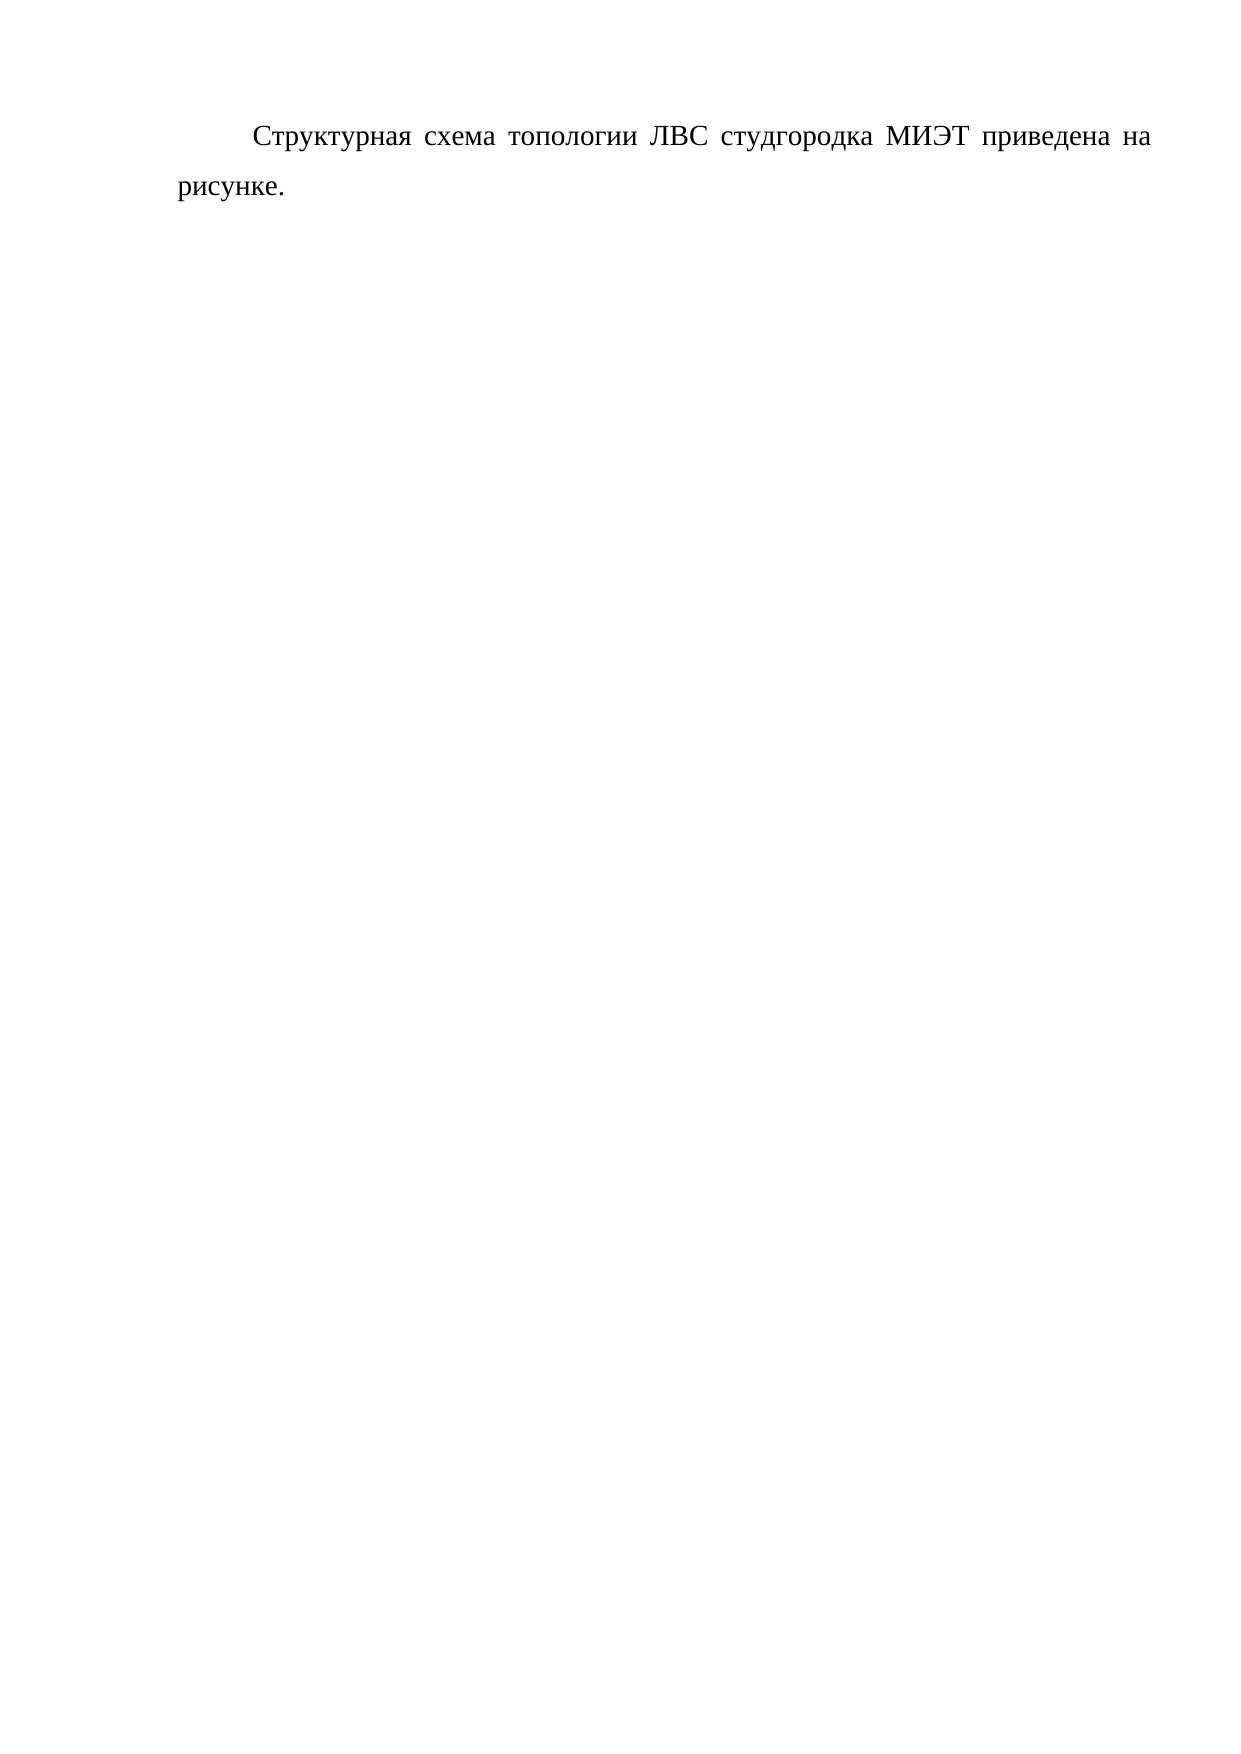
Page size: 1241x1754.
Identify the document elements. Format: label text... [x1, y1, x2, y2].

text Структурная схема топологии ЛВС студгородка МИЭТ приведена на рисунке. [177, 118, 1152, 202]
